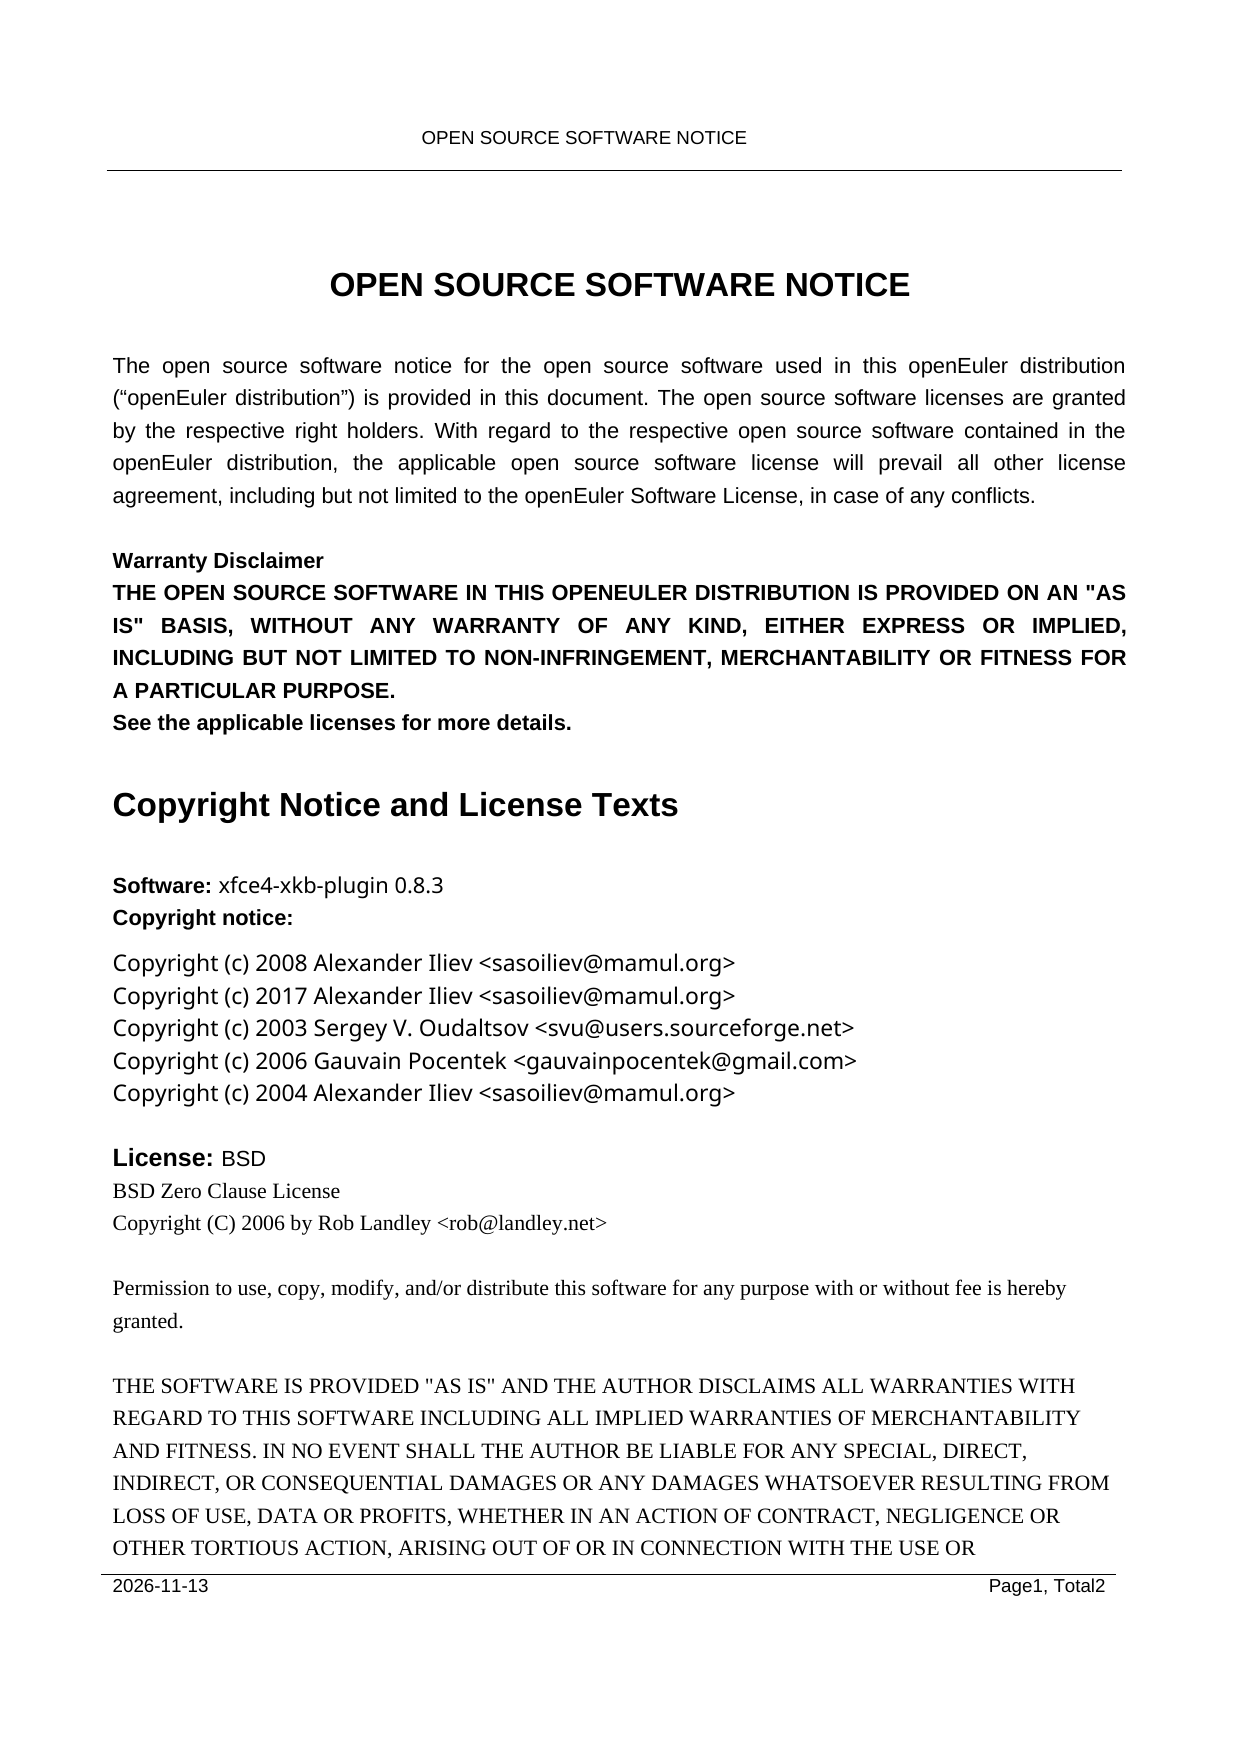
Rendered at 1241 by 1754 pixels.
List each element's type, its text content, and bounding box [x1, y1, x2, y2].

title Software: xfce4-xkb-plugin 0.8.3 [112, 869, 1128, 901]
text Warranty Disclaimer [112, 544, 1128, 576]
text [112, 1174, 1128, 1564]
text Copyright notice: [112, 901, 1128, 934]
text THE OPEN SOURCE SOFTWARE IN THIS OPENEULER DISTRIBUTION IS PROVIDED ON AN "AS IS" BASIS, WITHOUT ANY WARRANTY OF ANY KIND, EITHER EXPRESS OR IMPLIED, INCLUDING BUT NOT LIMITED TO NON-INFRINGEMENT, MERCHANTABILITY OR FITNESS FOR A PARTICULAR PURPOSE. See the applicable licenses for more details. [112, 576, 1128, 739]
text Copyright Notice and License Texts [112, 771, 1128, 836]
text Copyright (c) 2008 Alexander Iliev <sasoiliev@mamul.org> Copyright (c) 2017 Alexander Iliev <sasoiliev@mamul.org> Copyright (c) 2003 Sergey V. Oudaltsov <svu@users.sourceforge.net> Copyright (c) 2006 Gauvain Pocentek <gauvainpocentek@gmail.com> Copyright (c) 2004 Alexander Iliev <sasoiliev@mamul.org> [112, 947, 1128, 1142]
text OPEN SOURCE SOFTWARE NOTICE [112, 251, 1128, 316]
text License: BSD [112, 1142, 1128, 1174]
text The open source software notice for the open source software used in this openEuler distribution (“openEuler distribution”) is provided in this document. The open source software licenses are granted by the respective right holders. With regard to the respective open source software contained in the openEuler distribution, the applicable open source software license will prevail all other license agreement, including but not limited to the openEuler Software License, in case of any conflicts. [112, 349, 1128, 511]
